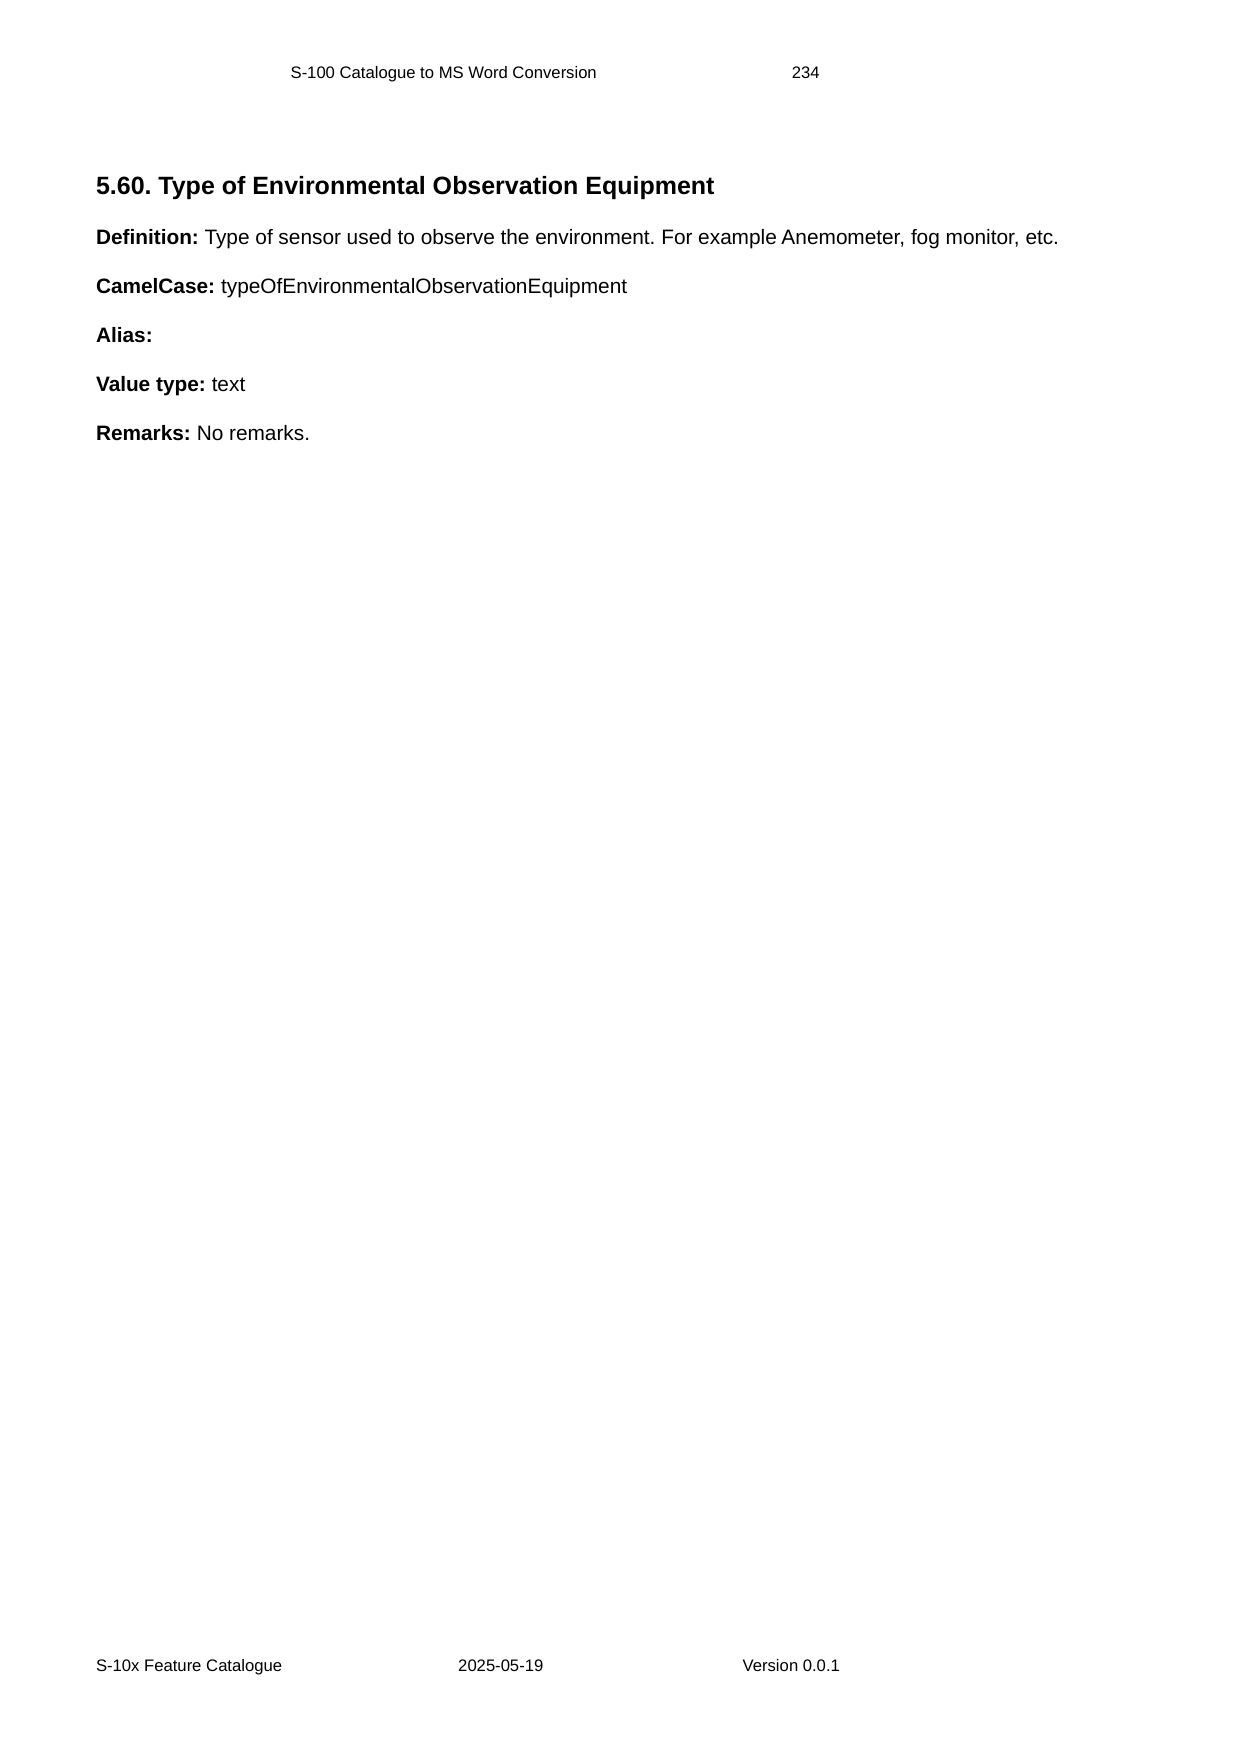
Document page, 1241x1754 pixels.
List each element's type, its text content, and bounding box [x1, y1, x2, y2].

text CamelCase: typeOfEnvironmentalObservationEquipment [96, 273, 1144, 297]
text 5.60. Type of Environmental Observation Equipment [96, 171, 1144, 199]
text Definition: Type of sensor used to observe the environment. For example Anemometer, fog monitor, etc. [96, 224, 1144, 248]
text Remarks: No remarks. [96, 420, 1144, 444]
text Alias: [96, 322, 1144, 346]
text Value type: text [96, 371, 1144, 395]
